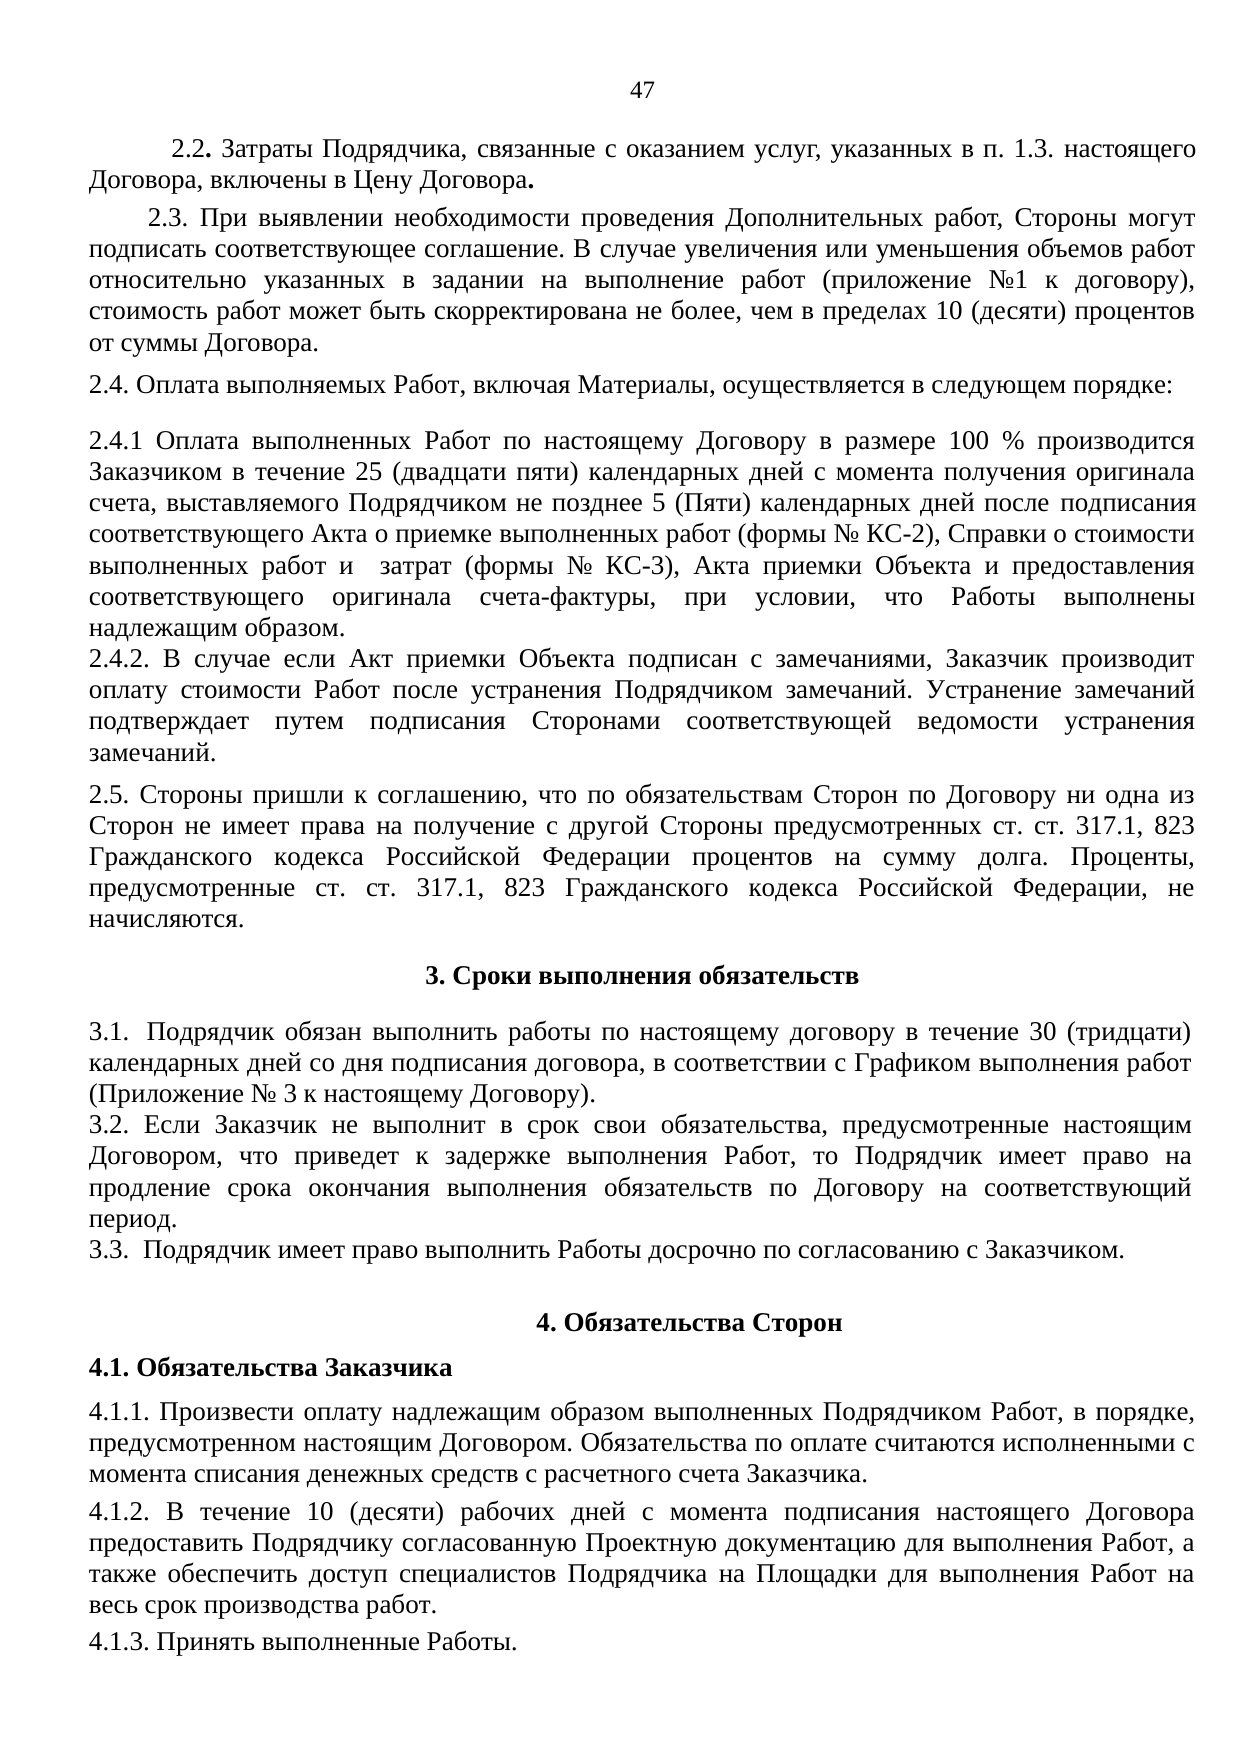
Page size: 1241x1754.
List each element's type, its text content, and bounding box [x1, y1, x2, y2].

text 3.1. Подрядчик обязан выполнить работы по настоящему договору в течение 30 (тридцати) календарных дней со дня подписания договора, в соответствии с Графиком выполнения работ (Приложение № 3 к настоящему Договору). [89, 1015, 1193, 1108]
text 4.1.1. Произвести оплату надлежащим образом выполненных Подрядчиком Работ, в порядке, предусмотренном настоящим Договором. Обязательства по оплате считаются исполненными с момента списания денежных средств с расчетного счета Заказчика. [89, 1395, 1196, 1488]
text 3.3. Подрядчик имеет право выполнить Работы досрочно по согласованию с Заказчиком. [89, 1233, 1196, 1264]
text 4.1. Обязательства Заказчика [89, 1351, 1196, 1382]
text 3.2. Если Заказчик не выполнит в срок свои обязательства, предусмотренные настоящим Договором, что приведет к задержке выполнения Работ, то Подрядчик имеет право на продление срока окончания выполнения обязательств по Договору на соответствующий период. [89, 1108, 1193, 1233]
text 2.4. Оплата выполняемых Работ, включая Материалы, осуществляется в следующем порядке: [89, 368, 1196, 399]
text 2.4.1 Оплата выполненных Работ по настоящему Договору в размере 100 % производится Заказчиком в течение 25 (двадцати пяти) календарных дней с момента получения оригинала счета, выставляемого Подрядчиком не позднее 5 (Пяти) календарных дней после подписания соответствующего Акта о приемке выполненных работ (формы № КС-2), Справки о стоимости выполненных работ и затрат (формы № КС-3), Акта приемки Объекта и предоставления соответствующего оригинала счета-фактуры, при условии, что Работы выполнены надлежащим образом. [89, 424, 1196, 642]
text 2.2. Затраты Подрядчика, связанные с оказанием услуг, указанных в п. 1.3. настоящего Договора, включены в Цену Договора. [89, 132, 1196, 195]
text 4.1.3. Принять выполненные Работы. [89, 1625, 1196, 1657]
text 2.4.2. В случае если Акт приемки Объекта подписан с замечаниями, Заказчик производит оплату стоимости Работ после устранения Подрядчиком замечаний. Устранение замечаний подтверждает путем подписания Сторонами соответствующей ведомости устранения замечаний. [89, 642, 1196, 767]
text 4. Обязательства Сторон [182, 1306, 1196, 1338]
text 4.1.2. В течение 10 (десяти) рабочих дней с момента подписания настоящего Договора предоставить Подрядчику согласованную Проектную документацию для выполнения Работ, а также обеспечить доступ специалистов Подрядчика на Площадки для выполнения Работ на весь срок производства работ. [89, 1494, 1196, 1619]
text 2.3. При выявлении необходимости проведения Дополнительных работ, Стороны могут подписать соответствующее соглашение. В случае увеличения или уменьшения объемов работ относительно указанных в задании на выполнение работ (приложение №1 к договору), стоимость работ может быть скорректирована не более, чем в пределах 10 (десяти) процентов от суммы Договора. [89, 201, 1196, 357]
text 3. Сроки выполнения обязательств [89, 959, 1196, 990]
text 2.5. Стороны пришли к соглашению, что по обязательствам Сторон по Договору ни одна из Сторон не имеет права на получение с другой Стороны предусмотренных ст. ст. 317.1, 823 Гражданского кодекса Российской Федерации процентов на сумму долга. Проценты, предусмотренные ст. ст. 317.1, 823 Гражданского кодекса Российской Федерации, не начисляются. [89, 778, 1196, 934]
